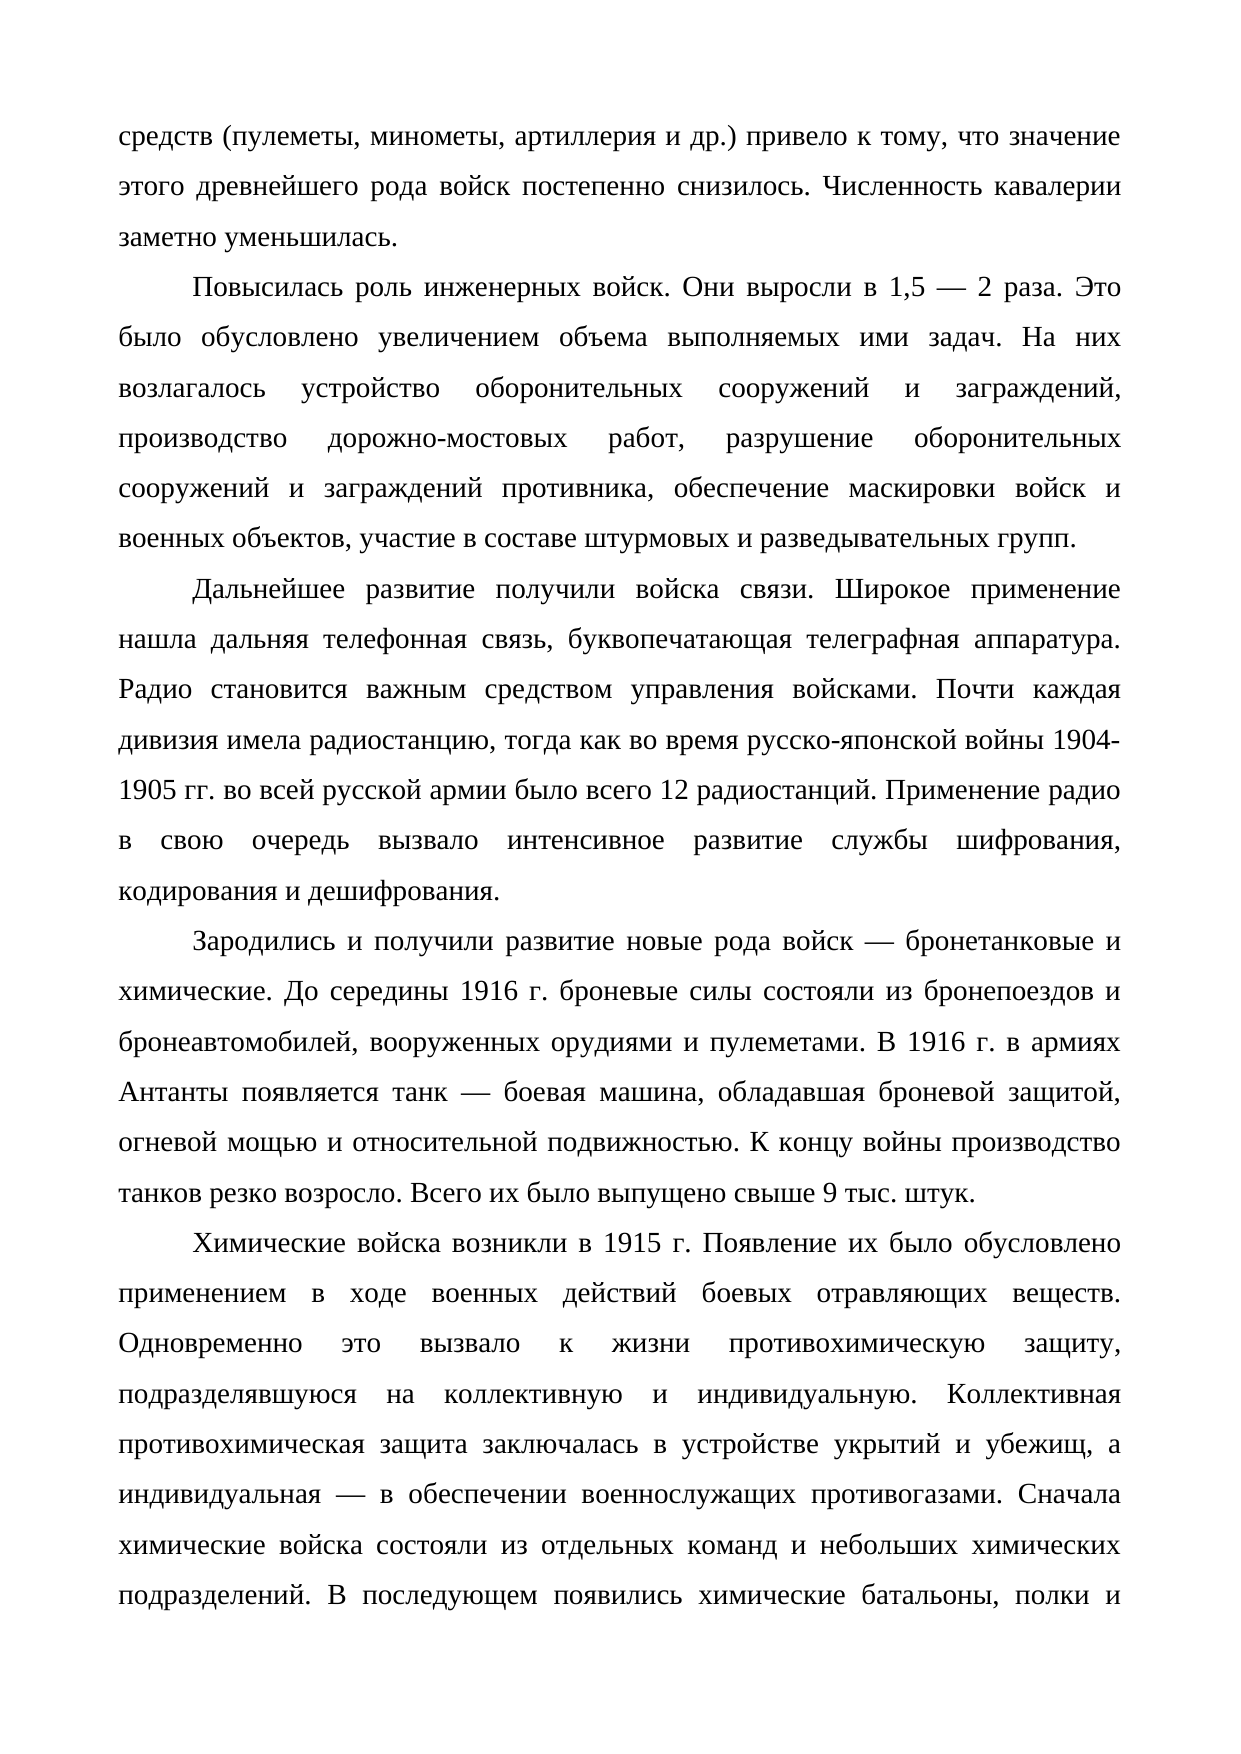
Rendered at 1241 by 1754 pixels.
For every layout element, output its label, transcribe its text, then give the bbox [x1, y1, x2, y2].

text Зародились и получили развитие новые рода войск — бронетанковые и химические. До середины . броневые силы состояли из бронепоездов и бронеавтомобилей, вооруженных орудиями и пулеметами. В . в армиях Антанты появляется танк — боевая машина, обладавшая броневой защитой, огневой мощью и относительной подвижностью. К концу войны производство танков резко возросло. Всего их было выпущено свыше 9 тыс. штук. [118, 923, 1122, 1208]
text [118, 118, 1122, 252]
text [118, 1225, 1122, 1611]
text Повысилась роль инженерных войск. Они выросли в 1,5 — 2 раза. Это было обусловлено увеличением объема выполняемых ими задач. На них возлагалось устройство оборонительных сооружений и заграждений, производство дорожно-мостовых работ, разрушение оборонительных сооружений и заграждений противника, обеспечение маскировки войск и военных объектов, участие в составе штурмовых и разведывательных групп. [118, 269, 1122, 554]
text Дальнейшее развитие получили войска связи. Широкое применение нашла дальняя телефонная связь, буквопечатающая телеграфная аппаратура. Радио становится важным средством управления войсками. Почти каждая дивизия имела радиостанцию, тогда как во время русско-японской войны 1904-1905 гг. во всей русской армии было всего 12 радиостанций. Применение радио в свою очередь вызвало интенсивное развитие службы шифрования, кодирования и дешифрования. [118, 571, 1122, 906]
